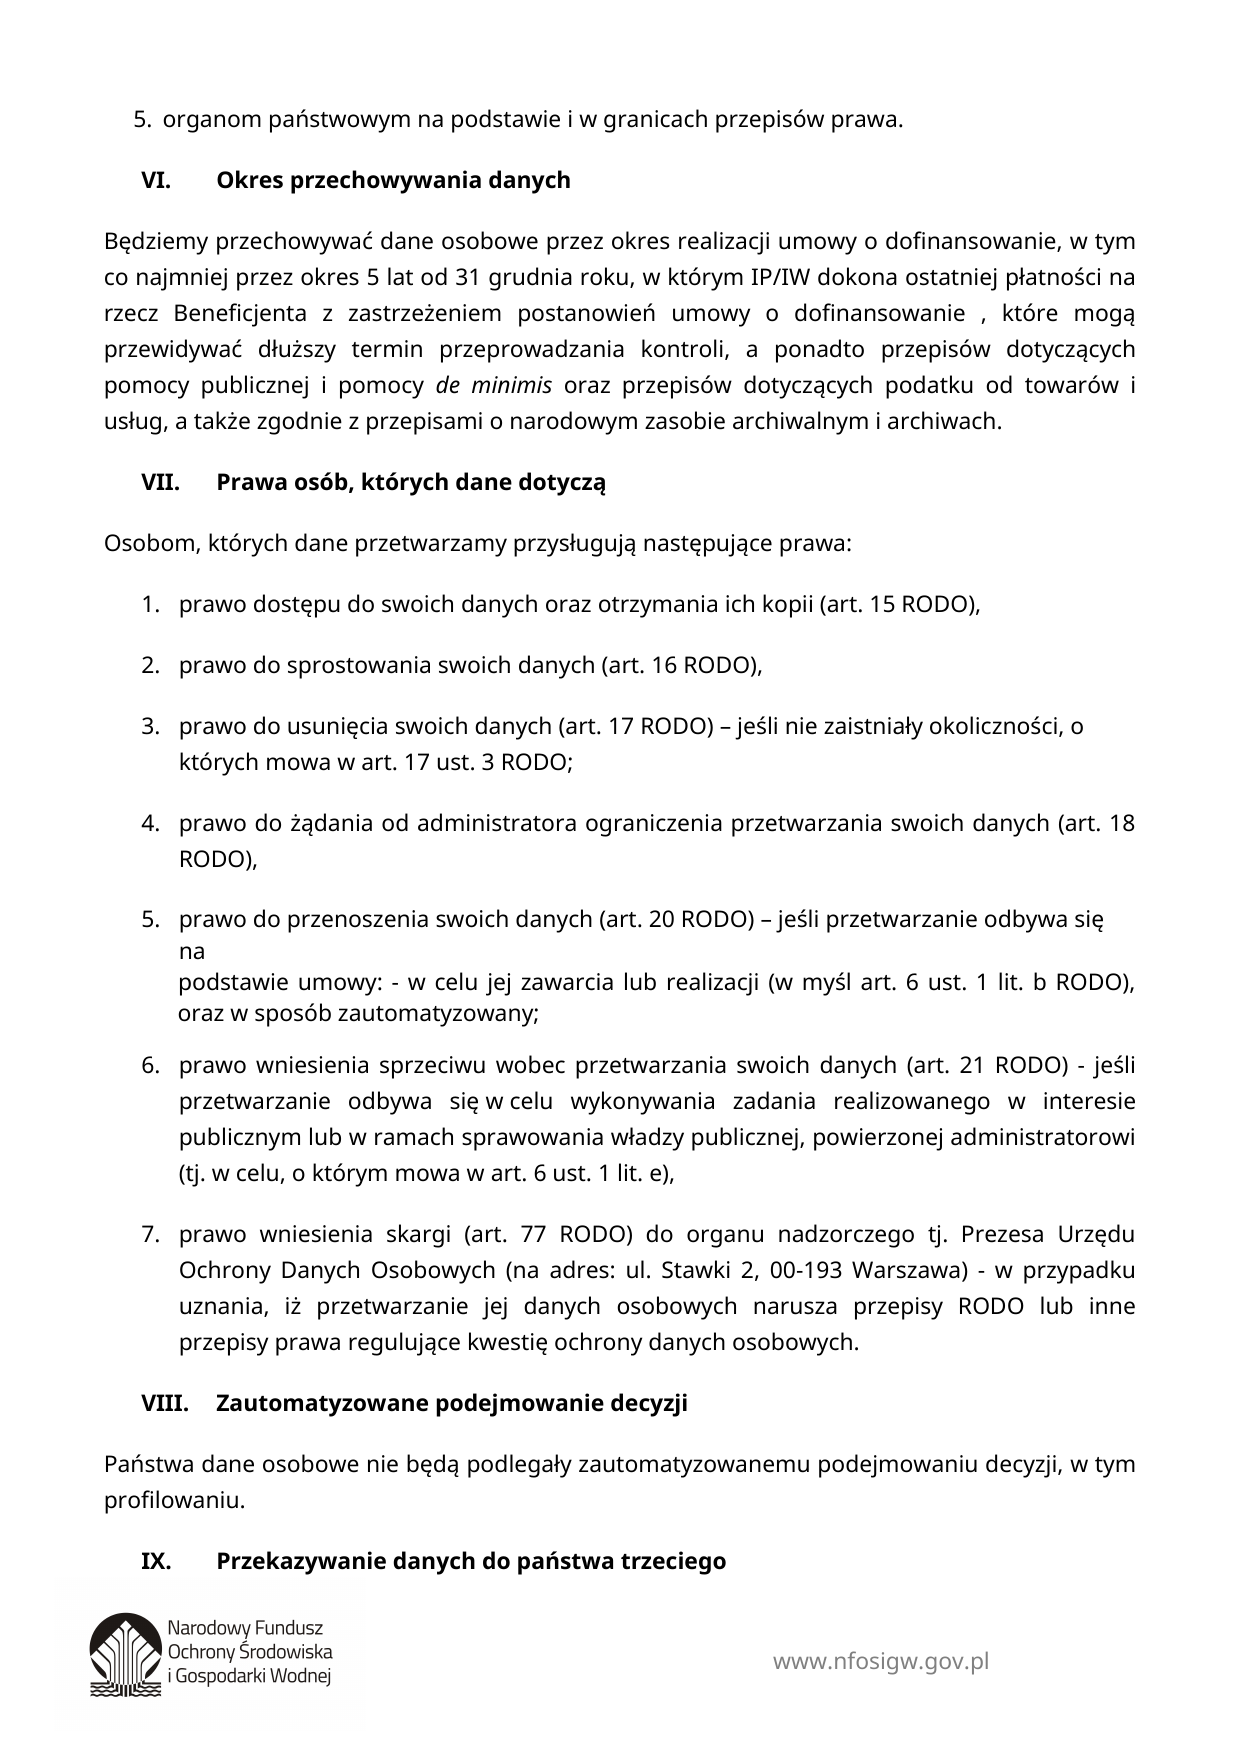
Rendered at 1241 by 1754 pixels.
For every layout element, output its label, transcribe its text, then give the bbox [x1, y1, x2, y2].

list prawo do usunięcia swoich danych (art. 17 RODO) – jeśli nie zaistniały okoliczności, o których mowa w art. 17 ust. 3 RODO; [141, 710, 1137, 777]
list prawo do przenoszenia swoich danych (art. 20 RODO) – jeśli przetwarzanie odbywa się na [141, 903, 1137, 966]
list organom państwowym na podstawie i w granicach przepisów prawa. [133, 103, 1137, 135]
list prawo wniesienia skargi (art. 77 RODO) do organu nadzorczego tj. Prezesa Urzędu Ochrony Danych Osobowych (na adres: ul. Stawki 2, 00-193 Warszawa) - w przypadku uznania, iż przetwarzanie jej danych osobowych narusza przepisy RODO lub inne przepisy prawa regulujące kwestię ochrony danych osobowych. [141, 1218, 1137, 1357]
list Przekazywanie danych do państwa trzeciego [141, 1544, 1137, 1576]
list Okres przechowywania danych [141, 164, 1137, 196]
picture [53, 1577, 366, 1731]
text podstawie umowy: - w celu jej zawarcia lub realizacji (w myśl art. 6 ust. 1 lit. b RODO), oraz w sposób zautomatyzowany; [177, 966, 1137, 1028]
list Prawa osób, których dane dotyczą [141, 466, 1137, 497]
text Będziemy przechowywać dane osobowe przez okres realizacji umowy o dofinansowanie, w tym co najmniej przez okres 5 lat od 31 grudnia roku, w którym IP/IW dokona ostatniej płatności na rzecz Beneficjenta z zastrzeżeniem postanowień umowy o dofinansowanie , które mogą przewidywać dłuższy termin przeprowadzania kontroli, a ponadto przepisów dotyczących pomocy publicznej i pomocy de minimis oraz przepisów dotyczących podatku od towarów i usług, a także zgodnie z przepisami o narodowym zasobie archiwalnym i archiwach. [103, 225, 1137, 436]
list prawo do sprostowania swoich danych (art. 16 RODO), [141, 649, 1137, 680]
text Osobom, których dane przetwarzamy przysługują następujące prawa: [103, 527, 1137, 558]
list prawo do żądania od administratora ograniczenia przetwarzania swoich danych (art. 18 RODO), [141, 807, 1137, 874]
list prawo wniesienia sprzeciwu wobec przetwarzania swoich danych (art. 21 RODO) - jeśli przetwarzanie odbywa się w celu wykonywania zadania realizowanego w interesie publicznym lub w ramach sprawowania władzy publicznej, powierzonej administratorowi (tj. w celu, o którym mowa w art. 6 ust. 1 lit. e), [141, 1049, 1137, 1188]
text Państwa dane osobowe nie będą podlegały zautomatyzowanemu podejmowaniu decyzji, w tym profilowaniu. [103, 1448, 1137, 1515]
list prawo dostępu do swoich danych oraz otrzymania ich kopii (art. 15 RODO), [141, 588, 1137, 619]
list Zautomatyzowane podejmowanie decyzji [141, 1387, 1137, 1418]
